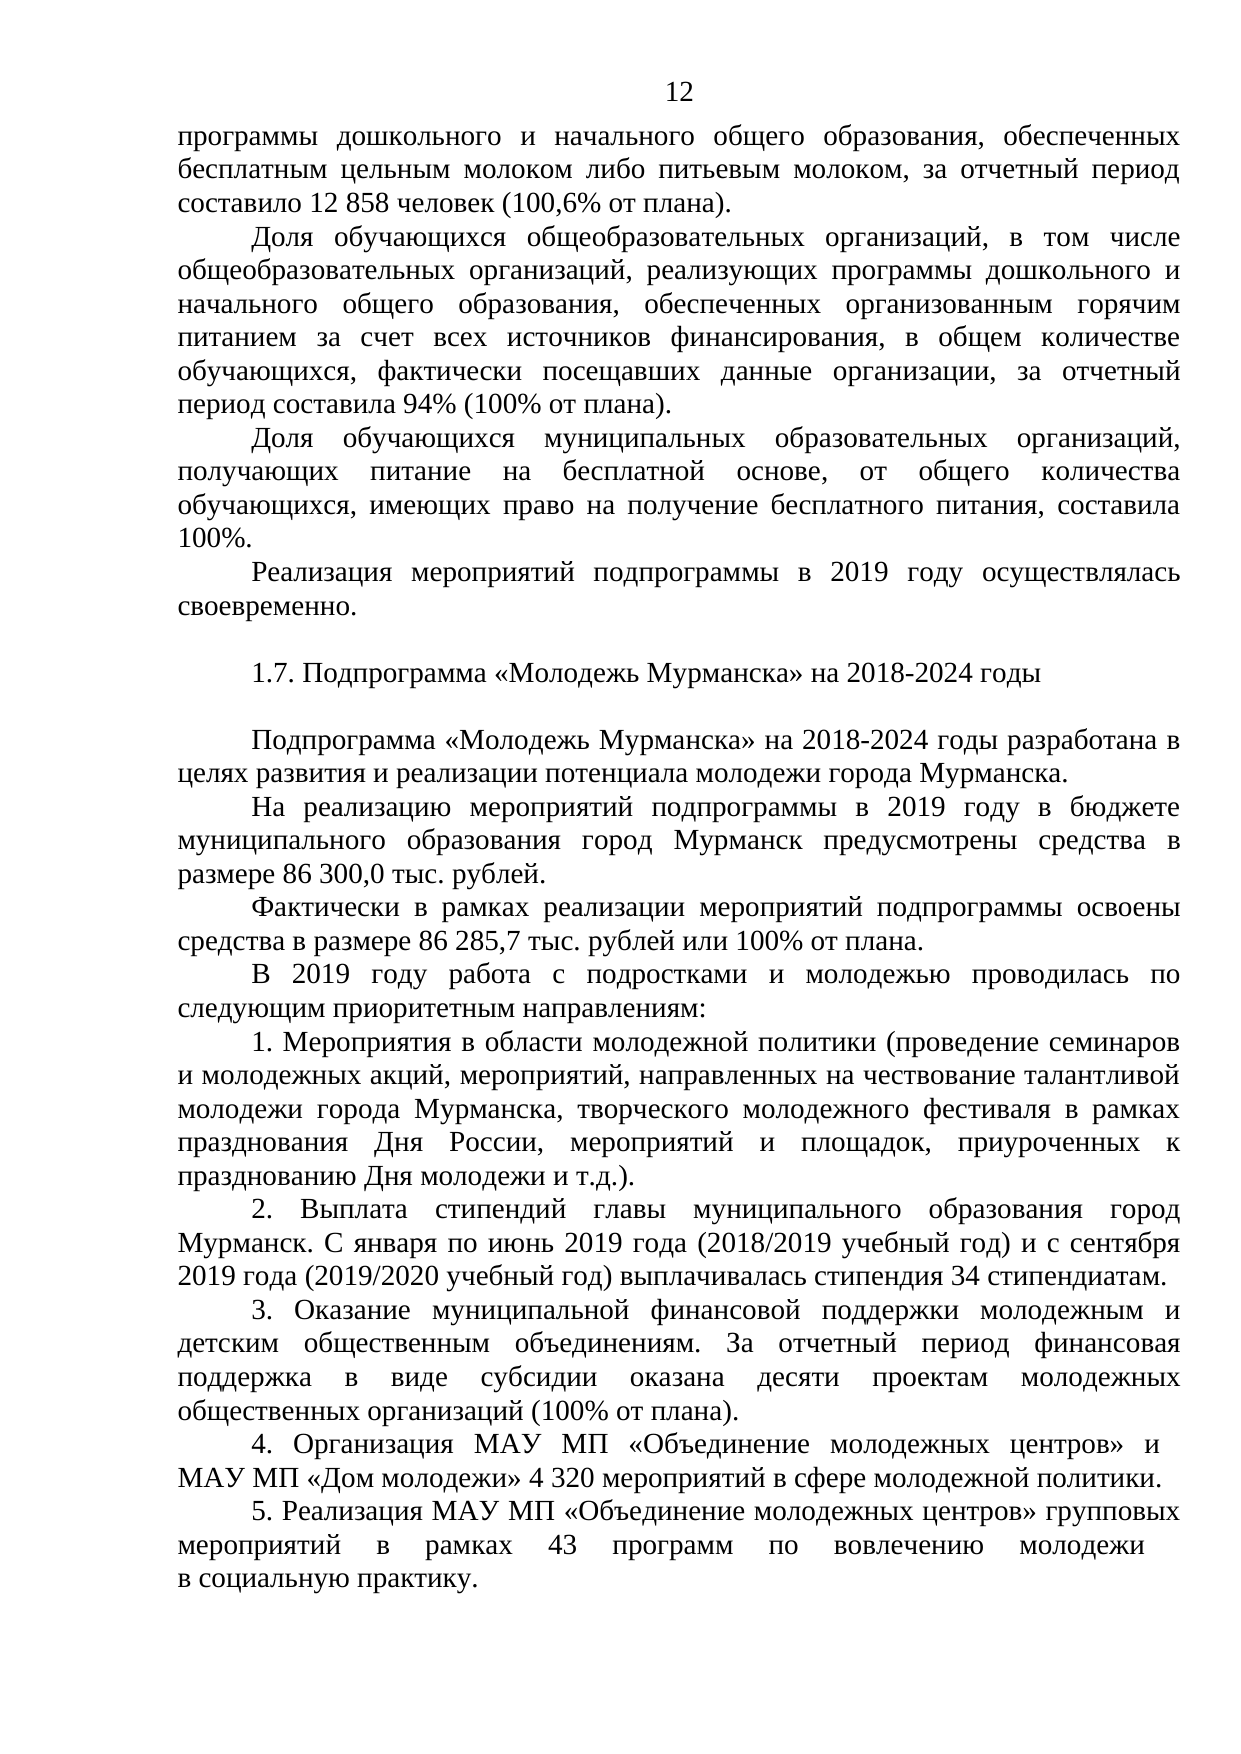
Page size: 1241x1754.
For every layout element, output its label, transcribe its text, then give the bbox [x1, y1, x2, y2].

text 4. Организация МАУ МП «Объединение молодежных центров» и МАУ МП «Дом молодежи» 4 320 мероприятий в сфере молодежной политики. [177, 1426, 1181, 1493]
text 1. Мероприятия в области молодежной политики (проведение семинаров и молодежных акций, мероприятий, направленных на чествование талантливой молодежи города Мурманска, творческого молодежного фестиваля в рамках празднования Дня России, мероприятий и площадок, приуроченных к празднованию Дня молодежи и т.д.). [177, 1024, 1181, 1191]
text 5. Реализация МАУ МП «Объединение молодежных центров» групповых мероприятий в рамках 43 программ по вовлечению молодежи в социальную практику. [177, 1493, 1181, 1594]
text Подпрограмма «Молодежь Мурманска» на 2018-2024 годы разработана в целях развития и реализации потенциала молодежи города Мурманска. [177, 722, 1181, 789]
text На реализацию мероприятий подпрограммы в 2019 году в бюджете муниципального образования город Мурманск предусмотрены средства в размере 86 300,0 тыс. рублей. [177, 789, 1181, 889]
text 3. Оказание муниципальной финансовой поддержки молодежным и детским общественным объединениям. За отчетный период финансовая поддержка в виде субсидии оказана десяти проектам молодежных общественных организаций (100% от плана). [177, 1292, 1181, 1426]
text 2. Выплата стипендий главы муниципального образования город Мурманск. С января по июнь 2019 года (2018/2019 учебный год) и с сентября 2019 года (2019/2020 учебный год) выплачивалась стипендия 34 стипендиатам. [177, 1191, 1181, 1292]
text В 2019 году работа с подростками и молодежью проводилась по следующим приоритетным направлениям: [177, 957, 1181, 1024]
text Доля обучающихся общеобразовательных организаций, в том числе общеобразовательных организаций, реализующих программы дошкольного и начального общего образования, обеспеченных организованным горячим питанием за счет всех источников финансирования, в общем количестве обучающихся, фактически посещавших данные организации, за отчетный период составила 94% (100% от плана). [177, 219, 1181, 420]
text Реализация мероприятий подпрограммы в 2019 году осуществлялась своевременно. [177, 554, 1181, 621]
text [177, 118, 1181, 219]
text Доля обучающихся муниципальных образовательных организаций, получающих питание на бесплатной основе, от общего количества обучающихся, имеющих право на получение бесплатного питания, составила 100%. [177, 420, 1181, 554]
text Фактически в рамках реализации мероприятий подпрограммы освоены средства в размере 86 285,7 тыс. рублей или 100% от плана. [177, 889, 1181, 957]
text 1.7. Подпрограмма «Молодежь Мурманска» на 2018-2024 годы [177, 655, 1181, 688]
